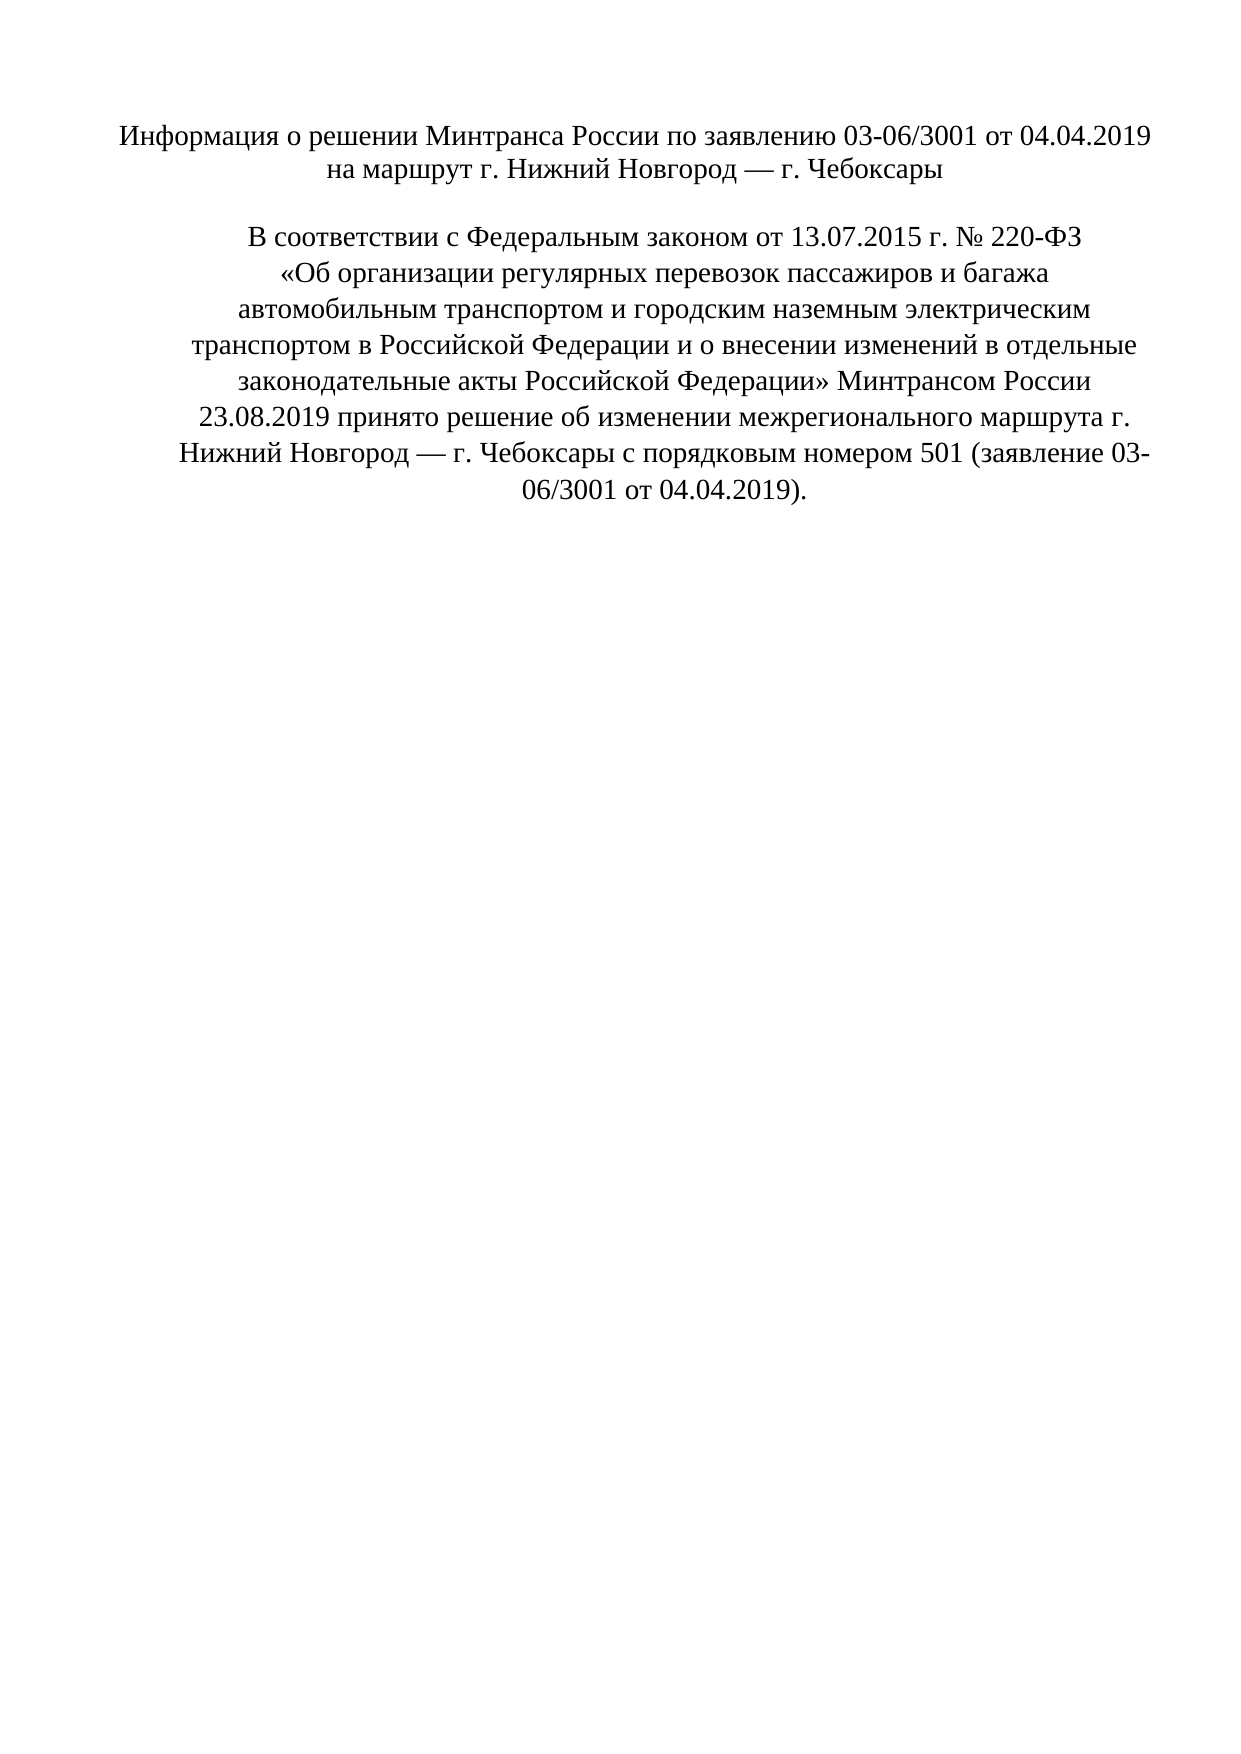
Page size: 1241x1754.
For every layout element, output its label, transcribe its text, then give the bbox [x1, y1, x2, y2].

text В соответствии с Федеральным законом от 13.07.2015 г. № 220-ФЗ «Об организации регулярных перевозок пассажиров и багажа автомобильным транспортом и городским наземным электрическим транспортом в Российской Федерации и о внесении изменений в отдельные законодательные акты Российской Федерации» Минтрансом России 23.08.2019 принято решение об изменении межрегионального маршрута г. Нижний Новгород — г. Чебоксары с порядковым номером 501 (заявление 03-06/3001 от 04.04.2019). [177, 219, 1152, 505]
text Информация о решении Минтранса России по заявлению 03-06/3001 от 04.04.2019 на маршрут г. Нижний Новгород — г. Чебоксары [118, 118, 1152, 185]
